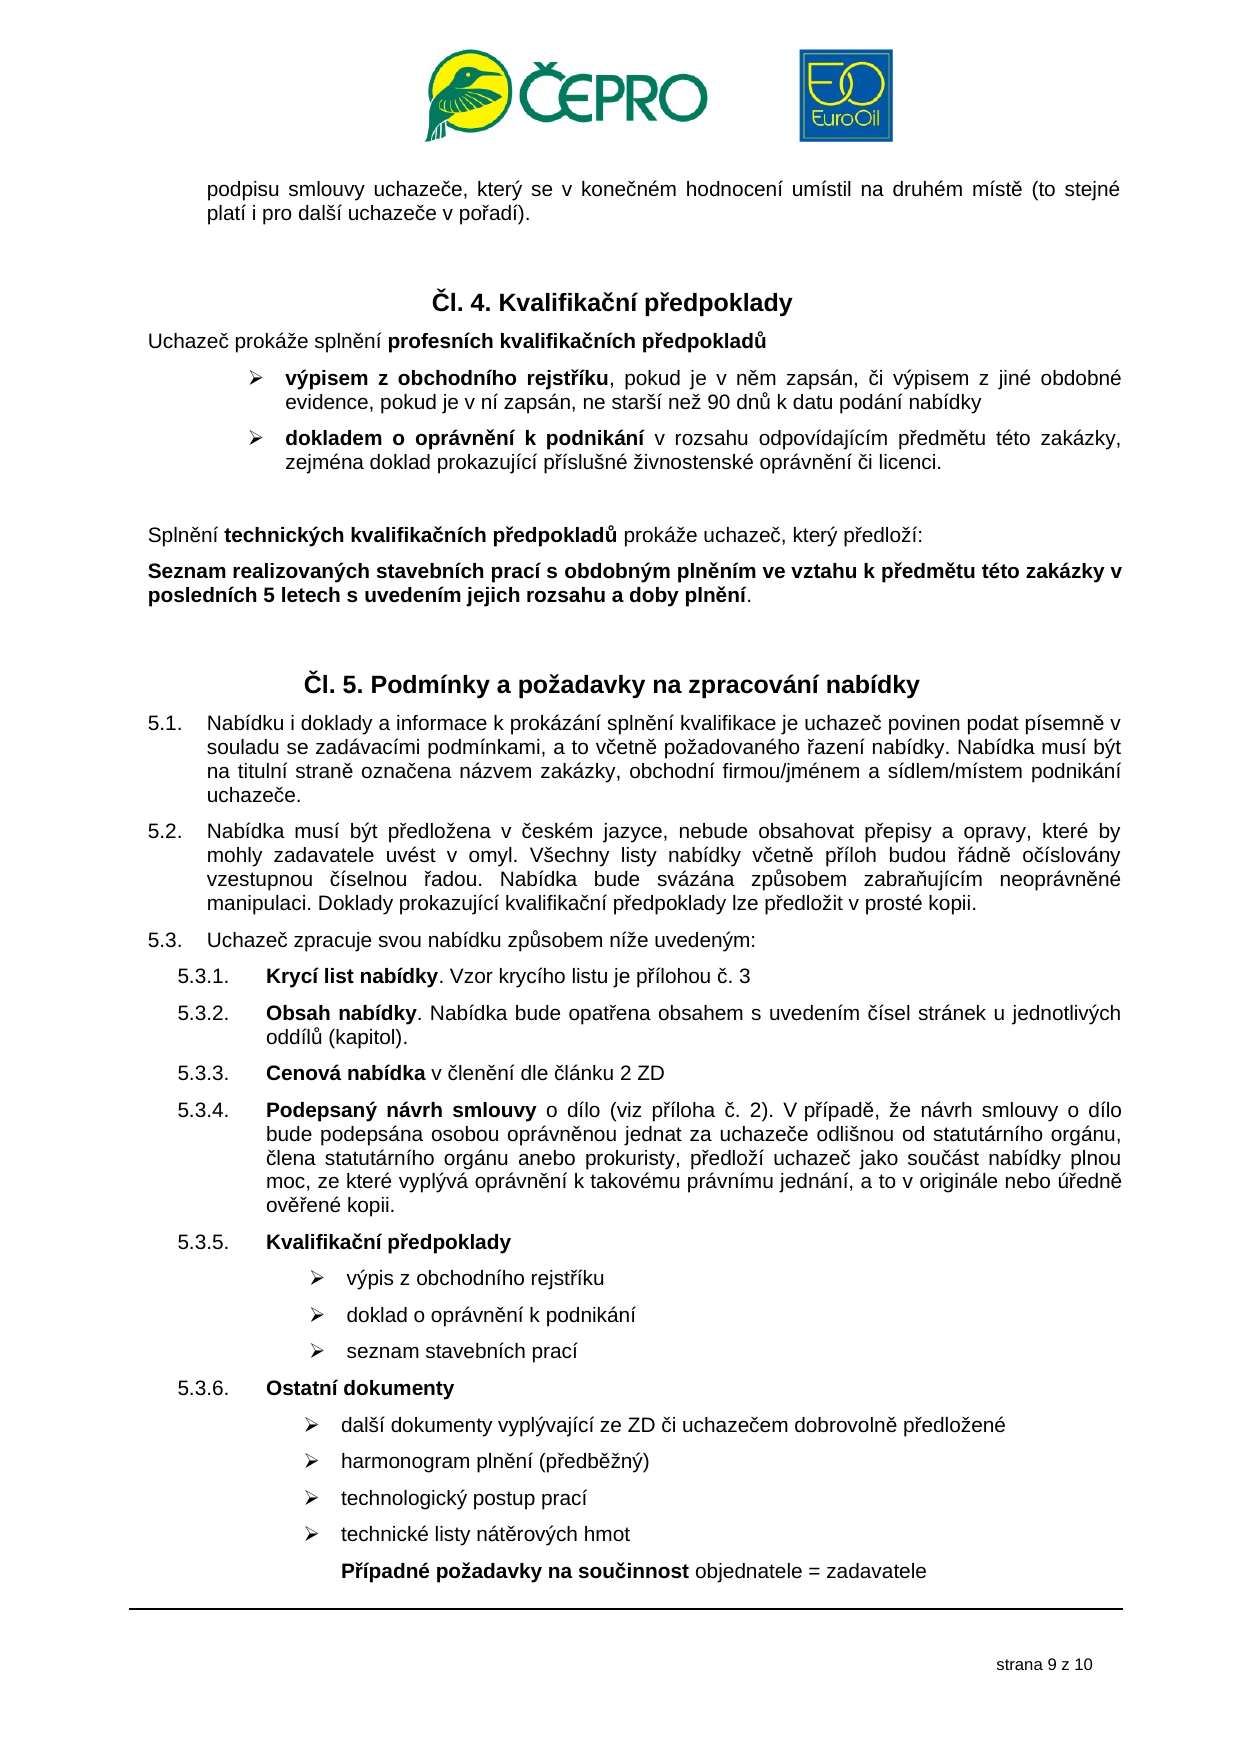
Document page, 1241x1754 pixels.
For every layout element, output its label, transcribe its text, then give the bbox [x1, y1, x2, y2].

text Obsah nabídky. Nabídka bude opatřena obsahem s uvedením čísel stránek u jednotlivých oddílů (kapitol). [177, 1001, 1122, 1048]
text Nabídka musí být předložena v českém jazyce, nebude obsahovat přepisy a opravy, které by mohly zadavatele uvést v omyl. Všechny listy nabídky včetně příloh budou řádně očíslovány vzestupnou číselnou řadou. Nabídka bude svázána způsobem zabraňujícím neoprávněné manipulaci. Doklady prokazující kvalifikační předpoklady lze předložit v prosté kopii. [148, 819, 1122, 915]
text Kvalifikační předpoklady [177, 1230, 1122, 1254]
list výpisem z obchodního rejstříku, pokud je v něm zapsán, či výpisem z jiné obdobné evidence, pokud je v ní zapsán, ne starší než 90 dnů k datu podání nabídky [248, 365, 1122, 413]
picture [424, 49, 893, 142]
list seznam stavebních prací [309, 1339, 1122, 1363]
list Uchazeč prokáže splnění profesních kvalifikačních předpokladů [148, 329, 1122, 353]
list dokladem o oprávnění k podnikání v rozsahu odpovídajícím předmětu této zakázky, zejména doklad prokazující příslušné živnostenské oprávnění či licenci. [248, 426, 1122, 474]
list technologický postup prací [303, 1486, 1122, 1509]
list doklad o oprávnění k podnikání [309, 1303, 1122, 1327]
list technické listy nátěrových hmot [303, 1522, 1122, 1546]
text Podepsaný návrh smlouvy o dílo (viz příloha č. 2). V případě, že návrh smlouvy o dílo bude podepsána osobou oprávněnou jednat za uchazeče odlišnou od statutárního orgánu, člena statutárního orgánu anebo prokuristy, předloží uchazeč jako součást nabídky plnou moc, ze které vyplývá oprávnění k takovému právnímu jednání, a to v originále nebo úředně ověřené kopii. [177, 1097, 1122, 1217]
list Případné požadavky na součinnost objednatele = zadavatele [341, 1559, 1122, 1583]
text Krycí list nabídky. Vzor krycího listu je přílohou č. 3 [177, 964, 1122, 988]
text Kvalifikační předpoklady [102, 288, 1122, 316]
list harmonogram plnění (předběžný) [303, 1449, 1122, 1473]
text Splnění technických kvalifikačních předpokladů prokáže uchazeč, který předloží: [148, 523, 1122, 547]
list výpis z obchodního rejstříku [309, 1266, 1122, 1290]
list další dokumenty vyplývající ze ZD či uchazečem dobrovolně předložené [303, 1412, 1122, 1436]
text Nabídku i doklady a informace k prokázání splnění kvalifikace je uchazeč povinen podat písemně v souladu se zadávacími podmínkami, a to včetně požadovaného řazení nabídky. Nabídka musí být na titulní straně označena názvem zakázky, obchodní firmou/jménem a sídlem/místem podnikání uchazeče. [148, 711, 1122, 807]
text Cenová nabídka v členění dle článku 2 ZD [177, 1061, 1122, 1085]
text Ostatní dokumenty [177, 1376, 1122, 1400]
text Seznam realizovaných stavebních prací s obdobným plněním ve vztahu k předmětu této zakázky v posledních 5 letech s uvedením jejich rozsahu a doby plnění. [148, 559, 1122, 607]
text Podmínky a požadavky na zpracování nabídky [102, 670, 1122, 698]
text Uchazeč zpracuje svou nabídku způsobem níže uvedeným: [148, 928, 1122, 952]
